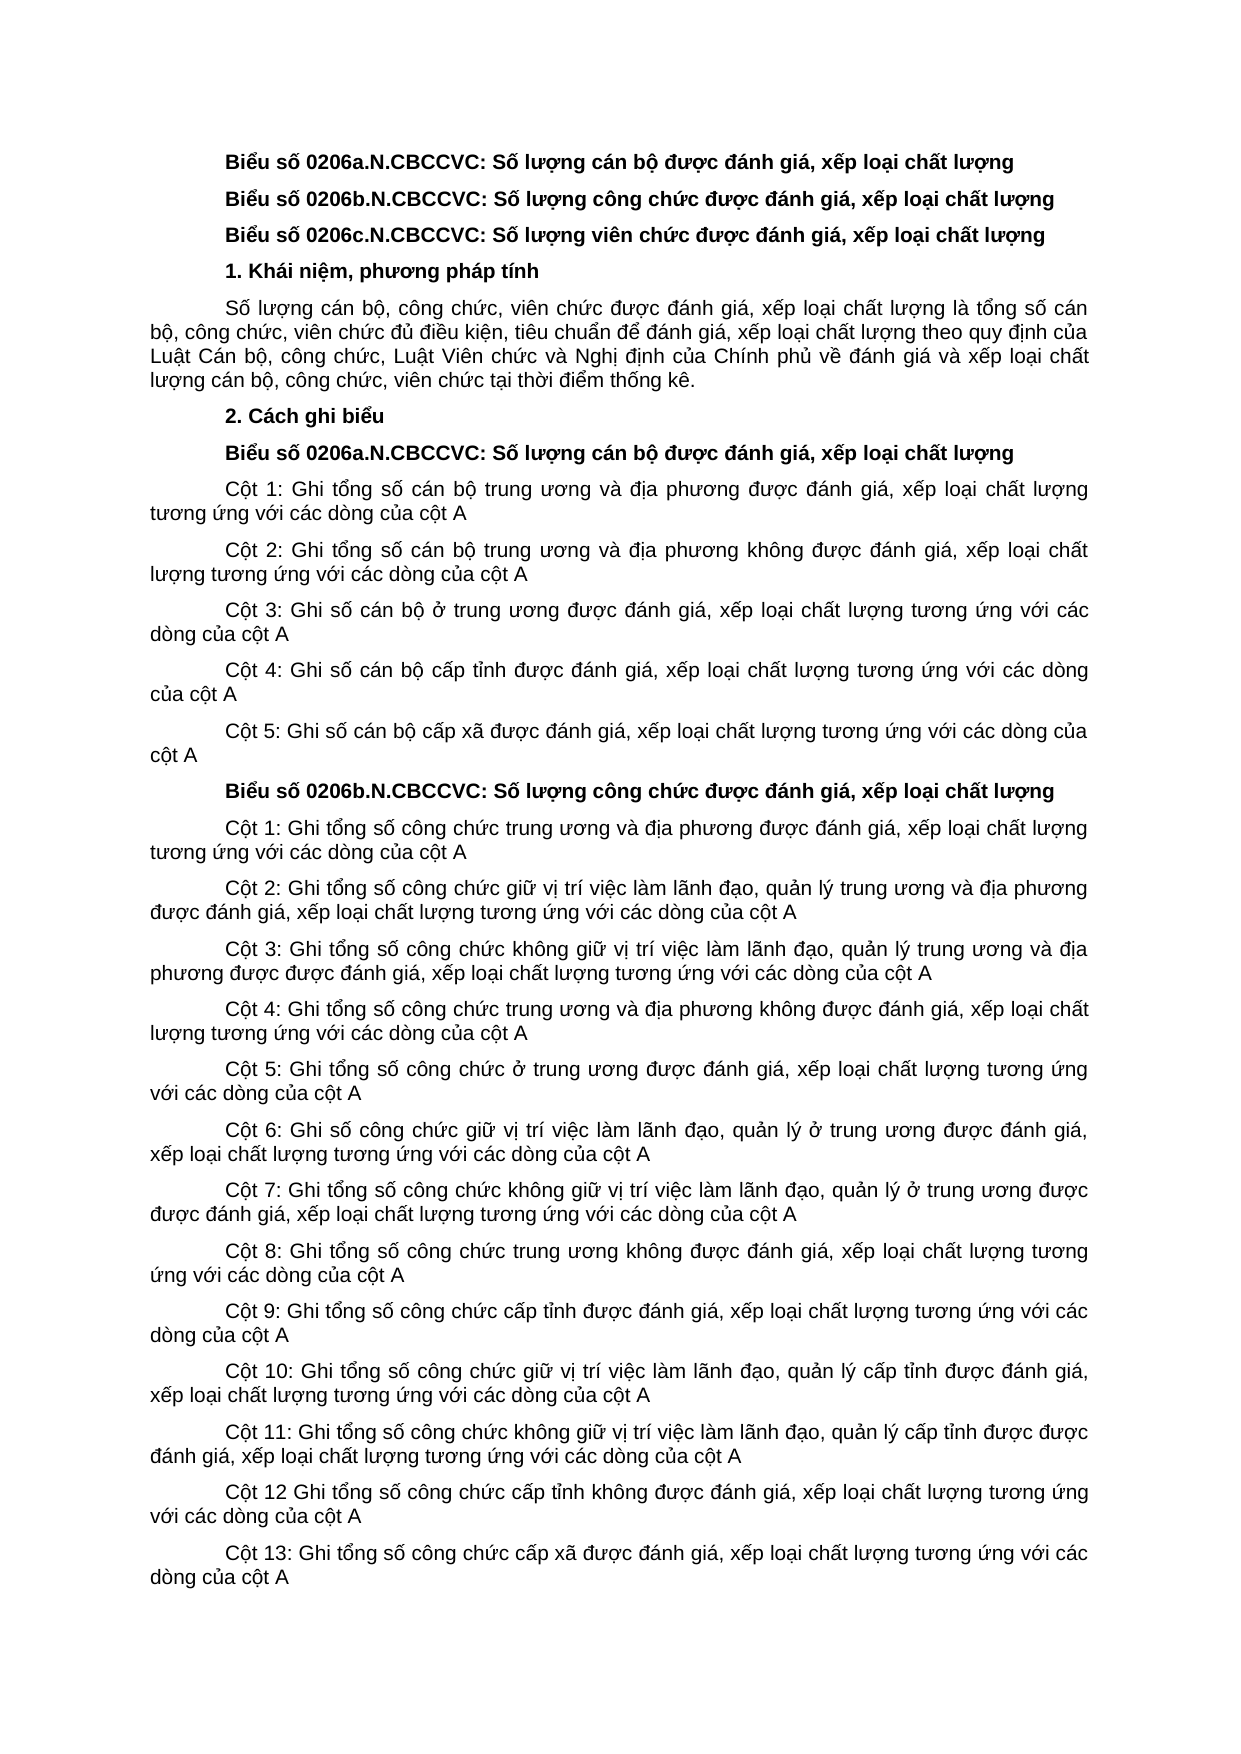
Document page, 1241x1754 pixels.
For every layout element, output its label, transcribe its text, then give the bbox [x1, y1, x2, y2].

text Cột 1: Ghi tổng số cán bộ trung ương và địa phương được đánh giá, xếp loại chất lượng tương ứng với các dòng của cột A [150, 477, 1090, 525]
text Biểu số 0206b.N.CBCCVC: Số lượng công chức được đánh giá, xếp loại chất lượng [150, 186, 1090, 210]
text Cột 1: Ghi tổng số công chức trung ương và địa phương được đánh giá, xếp loại chất lượng tương ứng với các dòng của cột A [150, 816, 1090, 863]
text Cột 13: Ghi tổng số công chức cấp xã được đánh giá, xếp loại chất lượng tương ứng với các dòng của cột A [150, 1541, 1090, 1588]
text Biểu số 0206a.N.CBCCVC: Số lượng cán bộ được đánh giá, xếp loại chất lượng [150, 150, 1090, 174]
text Cột 6: Ghi số công chức giữ vị trí việc làm lãnh đạo, quản lý ở trung ương được đánh giá, xếp loại chất lượng tương ứng với các dòng của cột A [150, 1118, 1090, 1166]
text Biểu số 0206a.N.CBCCVC: Số lượng cán bộ được đánh giá, xếp loại chất lượng [150, 441, 1090, 464]
text Cột 4: Ghi số cán bộ cấp tỉnh được đánh giá, xếp loại chất lượng tương ứng với các dòng của cột A [150, 658, 1090, 706]
text Cột 5: Ghi số cán bộ cấp xã được đánh giá, xếp loại chất lượng tương ứng với các dòng của cột A [150, 719, 1090, 767]
text Cột 5: Ghi tổng số công chức ở trung ương được đánh giá, xếp loại chất lượng tương ứng với các dòng của cột A [150, 1057, 1090, 1105]
text Số lượng cán bộ, công chức, viên chức được đánh giá, xếp loại chất lượng là tổng số cán bộ, công chức, viên chức đủ điều kiện, tiêu chuẩn để đánh giá, xếp loại chất lượng theo quy định của Luật Cán bộ, công chức, Luật Viên chức và Nghị định của Chính phủ về đánh giá và xếp loại chất lượng cán bộ, công chức, viên chức tại thời điểm thống kê. [150, 296, 1090, 392]
text Biểu số 0206b.N.CBCCVC: Số lượng công chức được đánh giá, xếp loại chất lượng [150, 779, 1090, 803]
text Cột 11: Ghi tổng số công chức không giữ vị trí việc làm lãnh đạo, quản lý cấp tỉnh được được đánh giá, xếp loại chất lượng tương ứng với các dòng của cột A [150, 1420, 1090, 1468]
text 2. Cách ghi biểu [150, 404, 1090, 428]
text Cột 4: Ghi tổng số công chức trung ương và địa phương không được đánh giá, xếp loại chất lượng tương ứng với các dòng của cột A [150, 997, 1090, 1045]
text Cột 10: Ghi tổng số công chức giữ vị trí việc làm lãnh đạo, quản lý cấp tỉnh được đánh giá, xếp loại chất lượng tương ứng với các dòng của cột A [150, 1359, 1090, 1407]
text Cột 9: Ghi tổng số công chức cấp tỉnh được đánh giá, xếp loại chất lượng tương ứng với các dòng của cột A [150, 1299, 1090, 1347]
text 1. Khái niệm, phương pháp tính [150, 259, 1090, 283]
text Cột 8: Ghi tổng số công chức trung ương không được đánh giá, xếp loại chất lượng tương ứng với các dòng của cột A [150, 1238, 1090, 1286]
text Cột 2: Ghi tổng số cán bộ trung ương và địa phương không được đánh giá, xếp loại chất lượng tương ứng với các dòng của cột A [150, 537, 1090, 585]
text Cột 3: Ghi số cán bộ ở trung ương được đánh giá, xếp loại chất lượng tương ứng với các dòng của cột A [150, 598, 1090, 646]
text Cột 2: Ghi tổng số công chức giữ vị trí việc làm lãnh đạo, quản lý trung ương và địa phương được đánh giá, xếp loại chất lượng tương ứng với các dòng của cột A [150, 876, 1090, 924]
text Cột 12 Ghi tổng số công chức cấp tỉnh không được đánh giá, xếp loại chất lượng tương ứng với các dòng của cột A [150, 1480, 1090, 1528]
text Cột 7: Ghi tổng số công chức không giữ vị trí việc làm lãnh đạo, quản lý ở trung ương được được đánh giá, xếp loại chất lượng tương ứng với các dòng của cột A [150, 1178, 1090, 1226]
text Cột 3: Ghi tổng số công chức không giữ vị trí việc làm lãnh đạo, quản lý trung ương và địa phương được được đánh giá, xếp loại chất lượng tương ứng với các dòng của cột A [150, 936, 1090, 984]
text Biểu số 0206c.N.CBCCVC: Số lượng viên chức được đánh giá, xếp loại chất lượng [150, 223, 1090, 247]
